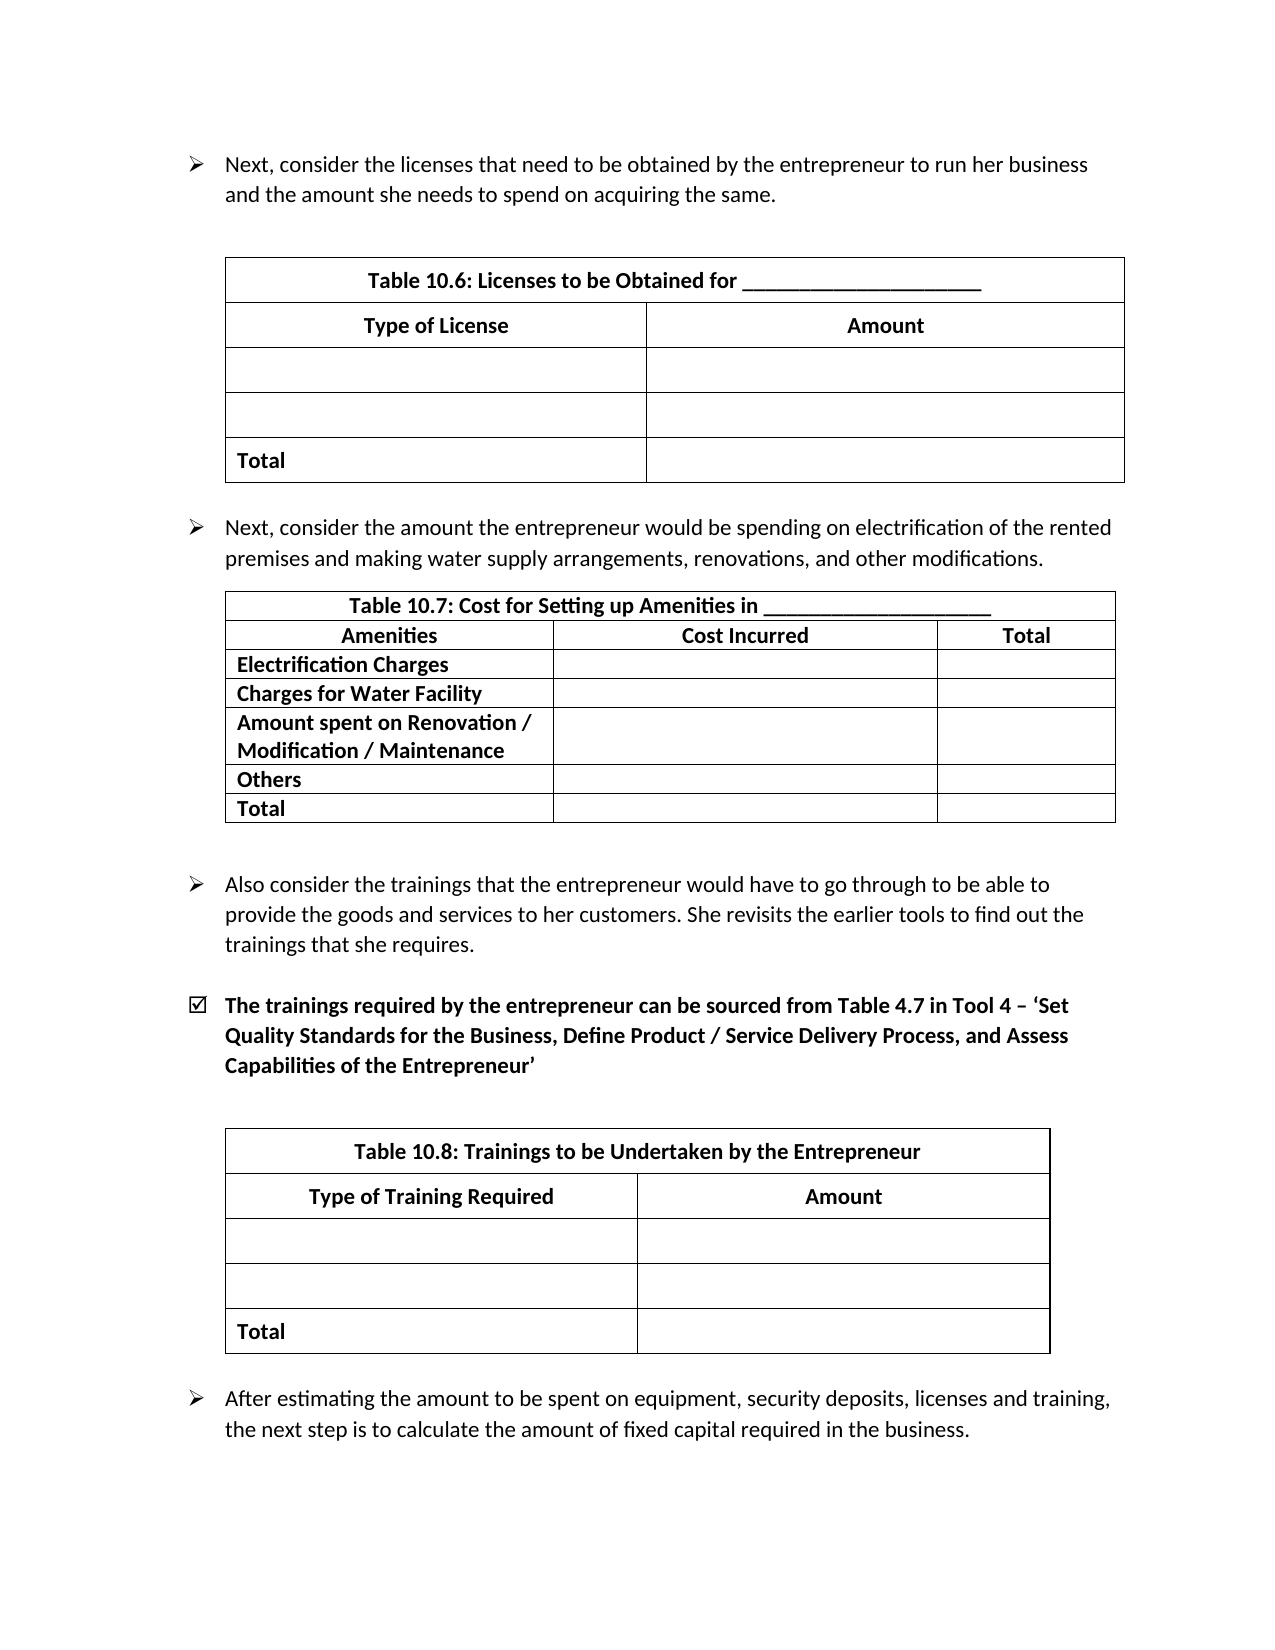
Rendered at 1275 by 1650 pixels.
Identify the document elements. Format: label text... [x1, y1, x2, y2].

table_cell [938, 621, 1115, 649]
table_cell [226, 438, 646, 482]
list Also consider the trainings that the entrepreneur would have to go through to be able to provide the goods and services to her customers. She revisits the earlier tools to find out the trainings that she requires. [187, 870, 1125, 958]
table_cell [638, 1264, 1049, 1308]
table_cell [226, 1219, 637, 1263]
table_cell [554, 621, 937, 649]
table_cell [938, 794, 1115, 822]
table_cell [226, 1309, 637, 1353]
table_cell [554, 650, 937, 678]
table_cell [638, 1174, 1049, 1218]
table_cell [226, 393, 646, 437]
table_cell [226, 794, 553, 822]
list Next, consider the licenses that need to be obtained by the entrepreneur to run her business and the amount she needs to spend on acquiring the same. [187, 150, 1125, 208]
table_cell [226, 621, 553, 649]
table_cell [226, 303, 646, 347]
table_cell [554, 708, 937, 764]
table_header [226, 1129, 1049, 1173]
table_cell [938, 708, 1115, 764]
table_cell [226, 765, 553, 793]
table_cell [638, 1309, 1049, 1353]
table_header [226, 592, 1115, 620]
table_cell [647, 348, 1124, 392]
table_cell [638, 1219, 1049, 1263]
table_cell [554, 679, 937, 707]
list Next, consider the amount the entrepreneur would be spending on electrification of the rented premises and making water supply arrangements, renovations, and other modifications. [187, 513, 1125, 572]
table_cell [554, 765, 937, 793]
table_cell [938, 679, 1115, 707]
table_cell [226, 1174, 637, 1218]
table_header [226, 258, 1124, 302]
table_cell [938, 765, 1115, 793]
list The trainings required by the entrepreneur can be sourced from Table 4.7 in Tool 4 – ‘Set Quality Standards for the Business, Define Product / Service Delivery Process, and Assess Capabilities of the Entrepreneur’ [187, 991, 1125, 1079]
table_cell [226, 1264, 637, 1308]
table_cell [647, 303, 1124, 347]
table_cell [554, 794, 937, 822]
list After estimating the amount to be spent on equipment, security deposits, licenses and training, the next step is to calculate the amount of fixed capital required in the business. [187, 1384, 1125, 1443]
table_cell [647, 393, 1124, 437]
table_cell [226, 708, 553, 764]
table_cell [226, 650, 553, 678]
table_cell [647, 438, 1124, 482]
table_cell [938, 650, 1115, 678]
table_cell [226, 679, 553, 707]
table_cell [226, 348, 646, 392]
